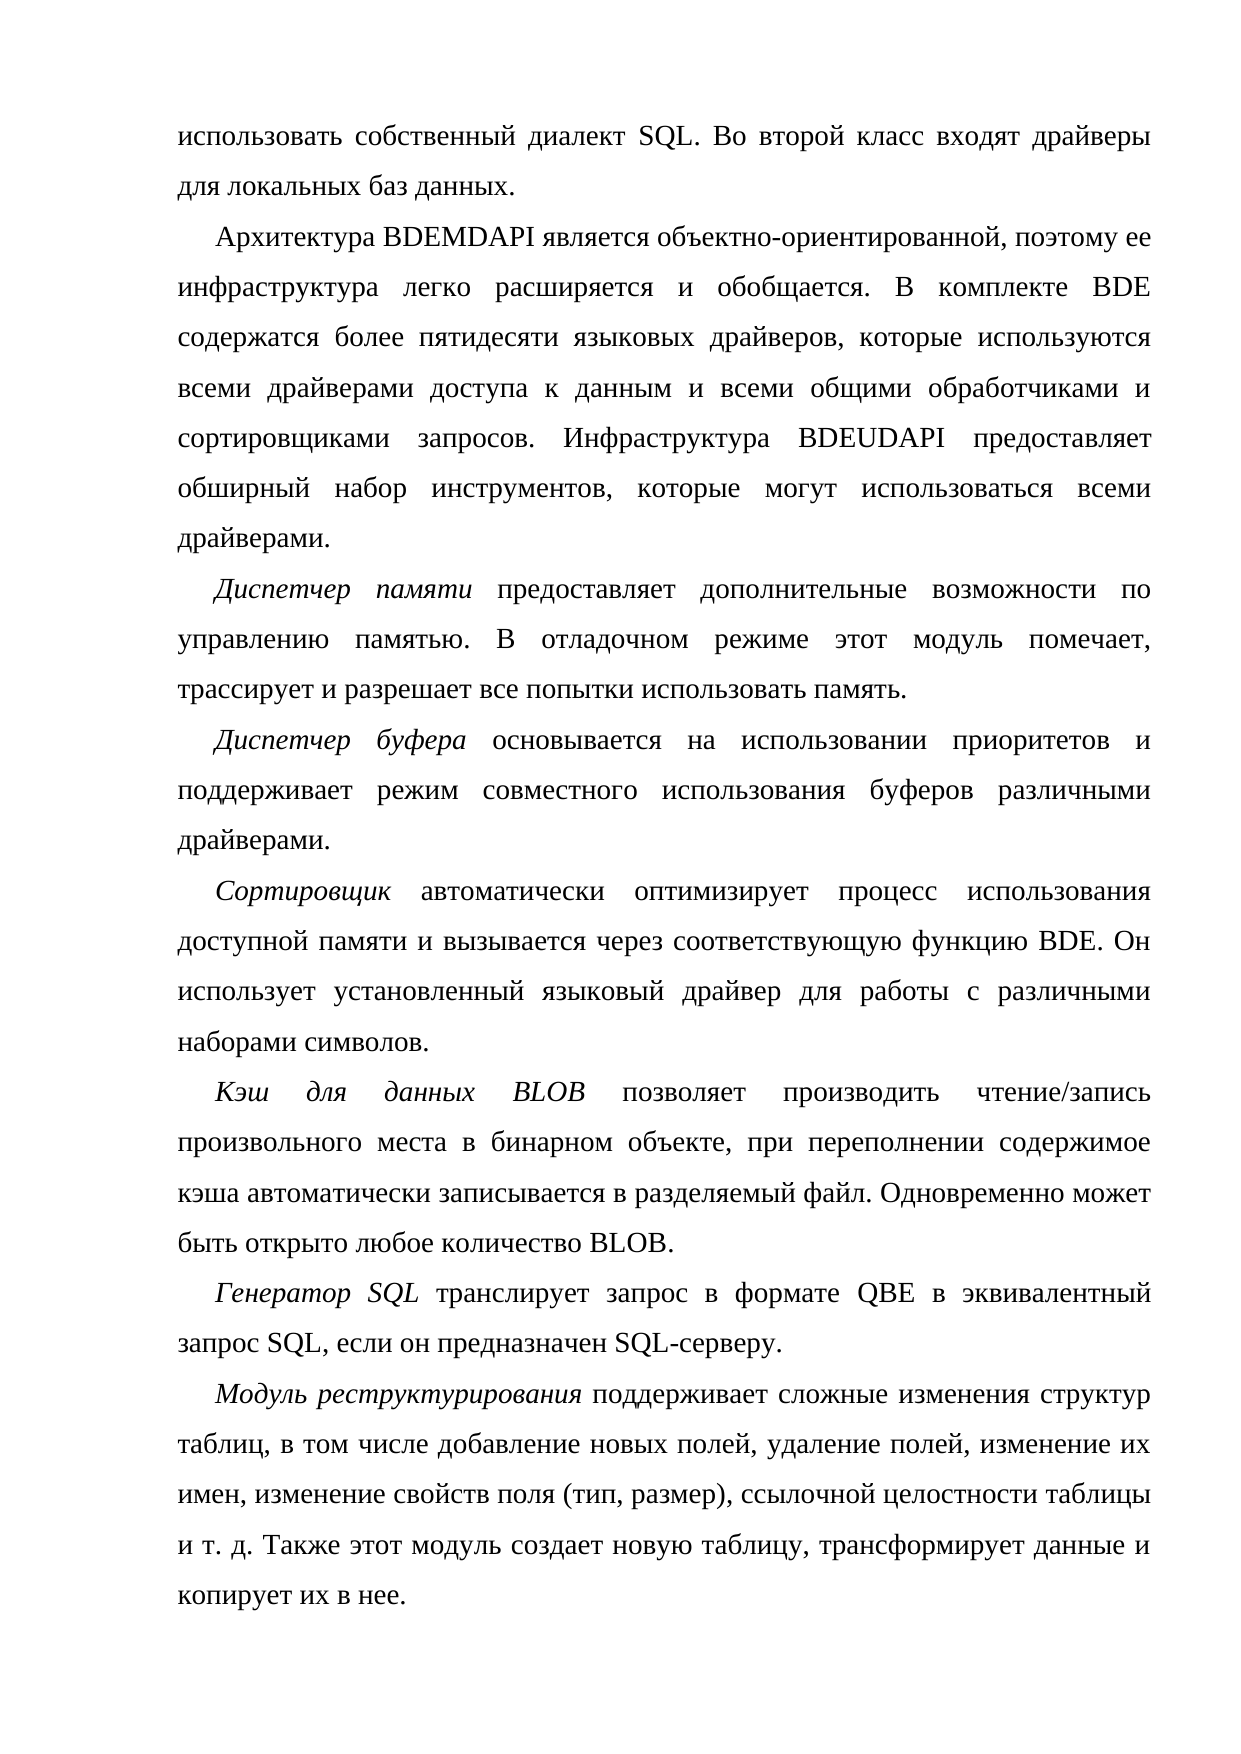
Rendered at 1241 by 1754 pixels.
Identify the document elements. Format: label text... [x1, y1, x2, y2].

text Модуль реструктурирования поддерживает сложные изменения структур таблиц, в том числе добавление новых полей, удаление полей, изменение их имен, изменение свойств поля (тип, размер), ссылочной целостности таблицы и т. д. Также этот модуль создает новую таблицу, трансформирует данные и копирует их в нее. [177, 1376, 1152, 1611]
text Сортировщик автоматически оптимизирует процесс использования доступной памяти и вызывается через соответствующую функцию BDE. Он использует установленный языковый драйвер для работы с различными наборами символов. [177, 873, 1152, 1057]
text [177, 118, 1152, 202]
text Кэш для данных BLOB позволяет производить чтение/запись произвольного места в бинарном объекте, при переполнении содержимое кэша автоматически записывается в разделяемый файл. Одновременно может быть открыто любое количество BLOB. [177, 1074, 1152, 1258]
text Диспетчер памяти предоставляет дополнительные возможности по управлению памятью. В отладочном режиме этот модуль помечает, трассирует и разрешает все попытки использовать память. [177, 571, 1152, 705]
text Архитектура BDEMDAPI является объектно-ориентированной, поэтому ее инфраструктура легко расширяется и обобщается. В комплекте BDE содержатся более пятидесяти языковых драйверов, которые используются всеми драйверами доступа к данным и всеми общими обработчиками и сортировщиками запросов. Инфраструктура BDEUDAPI предоставляет обширный набор инструментов, которые могут использоваться всеми драйверами. [177, 219, 1152, 554]
text Генератор SQL транслирует запрос в формате QBE в эквивалентный запрос SQL, если он предназначен SQL-серверу. [177, 1275, 1152, 1359]
text Диспетчер буфера основывается на использовании приоритетов и поддерживает режим совместного использования буферов различными драйверами. [177, 722, 1152, 856]
